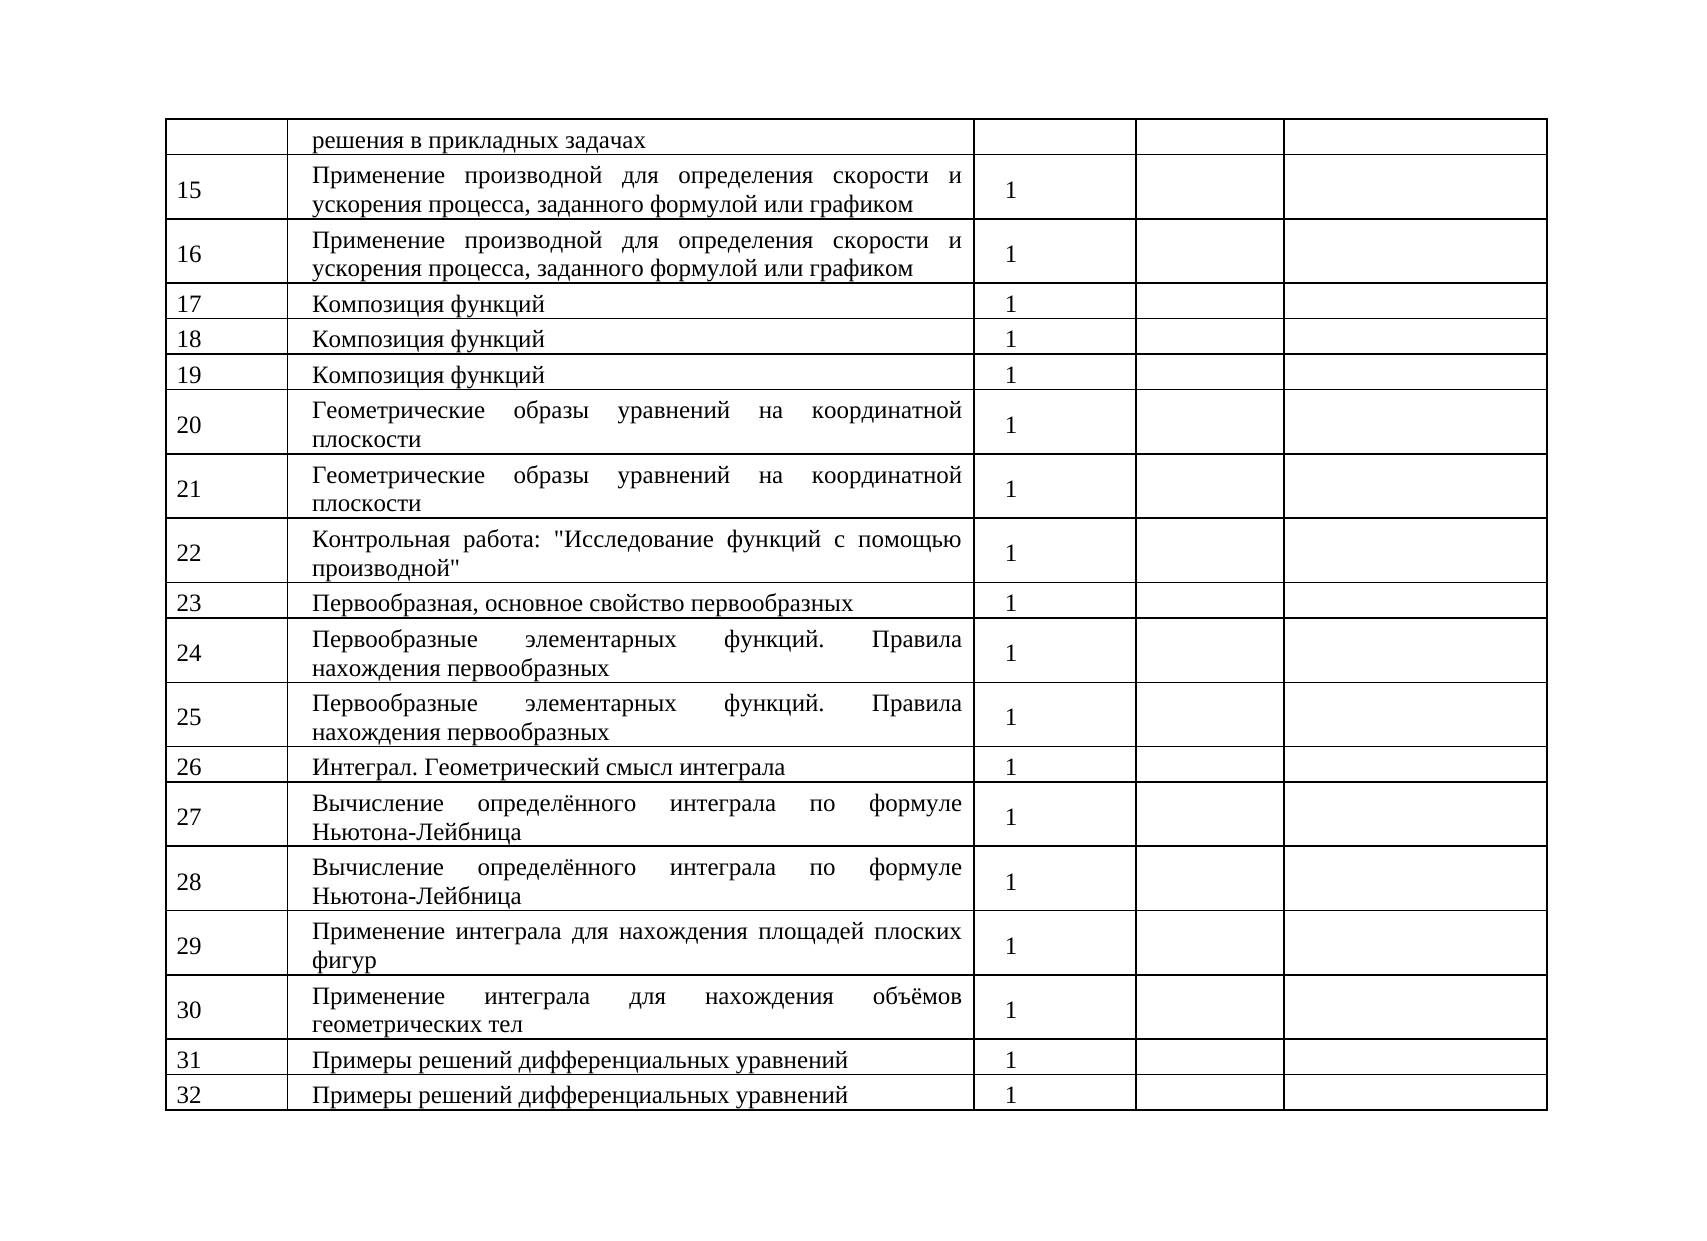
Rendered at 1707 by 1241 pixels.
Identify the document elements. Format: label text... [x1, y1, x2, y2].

table_cell Примеры решений дифференциальных уравнений [288, 1075, 973, 1109]
table_cell Применение производной для определения скорости и ускорения процесса, заданного формулой или графиком [288, 155, 973, 218]
table_cell [1137, 683, 1283, 746]
table_cell 1 [975, 619, 1135, 681]
table_cell 20 [167, 390, 287, 453]
table_cell 1 [975, 519, 1135, 582]
table_cell 14 [167, 120, 287, 154]
table_cell 21 [167, 455, 287, 517]
table_cell Геометрические образы уравнений на координатной плоскости [288, 390, 973, 453]
table_cell 30 [167, 976, 287, 1038]
table_cell Интеграл. Геометрический смысл интеграла [288, 747, 973, 781]
table_cell 1 [975, 976, 1135, 1038]
table_cell [1137, 583, 1283, 617]
table_cell Примеры решений дифференциальных уравнений [288, 1040, 973, 1074]
table_cell [1137, 120, 1283, 154]
table_cell [1285, 319, 1546, 353]
table_cell 1 [975, 120, 1135, 154]
table_cell 17 [167, 284, 287, 318]
table_cell [1285, 747, 1546, 781]
table_cell 1 [975, 783, 1135, 845]
table_cell [1285, 911, 1546, 974]
table_cell [1285, 519, 1546, 582]
table_cell Композиция функций [288, 355, 973, 389]
table_cell 1 [975, 284, 1135, 318]
table_cell Композиция функций [288, 319, 973, 353]
table_cell [1137, 619, 1283, 681]
table_cell 1 [975, 911, 1135, 974]
table_cell [1285, 355, 1546, 389]
table_cell 18 [167, 319, 287, 353]
table_cell Первообразные элементарных функций. Правила нахождения первообразных [288, 683, 973, 746]
table_cell 1 [975, 847, 1135, 910]
table_cell 28 [167, 847, 287, 910]
table_cell 25 [167, 683, 287, 746]
table_cell [1285, 390, 1546, 453]
table_cell [1285, 220, 1546, 282]
table_cell [1285, 783, 1546, 845]
table_cell 31 [167, 1040, 287, 1074]
table_cell [1137, 976, 1283, 1038]
table_cell [1285, 583, 1546, 617]
table_cell 27 [167, 783, 287, 845]
table_cell [1137, 319, 1283, 353]
table_cell 19 [167, 355, 287, 389]
table_cell 1 [975, 319, 1135, 353]
table_cell [1285, 619, 1546, 681]
table_cell Вычисление определённого интеграла по формуле Ньютона-Лейбница [288, 847, 973, 910]
table_cell [1137, 1040, 1283, 1074]
table_cell 1 [975, 155, 1135, 218]
table_cell [1137, 847, 1283, 910]
table_cell 26 [167, 747, 287, 781]
table_cell [1285, 455, 1546, 517]
table_cell 1 [975, 390, 1135, 453]
table_cell [1137, 519, 1283, 582]
table_cell [1137, 747, 1283, 781]
table_cell [1137, 220, 1283, 282]
table_cell [1285, 683, 1546, 746]
table_cell 1 [975, 220, 1135, 282]
table_cell [1285, 1040, 1546, 1074]
table_cell [1137, 355, 1283, 389]
table_cell 1 [975, 355, 1135, 389]
table_cell Применение производной для определения скорости и ускорения процесса, заданного формулой или графиком [288, 220, 973, 282]
table_cell Первообразная, основное свойство первообразных [288, 583, 973, 617]
table_cell 1 [975, 1075, 1135, 1109]
table_cell Вычисление определённого интеграла по формуле Ньютона-Лейбница [288, 783, 973, 845]
table_cell Контрольная работа: "Исследование функций с помощью производной" [288, 519, 973, 582]
table_cell [1285, 284, 1546, 318]
table_cell 24 [167, 619, 287, 681]
table_cell Применение интеграла для нахождения объёмов геометрических тел [288, 976, 973, 1038]
table_cell [1137, 1075, 1283, 1109]
table_cell [1285, 120, 1546, 154]
table_cell [1285, 847, 1546, 910]
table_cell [288, 120, 973, 154]
table_cell [1137, 284, 1283, 318]
table_cell 32 [167, 1075, 287, 1109]
table_cell 23 [167, 583, 287, 617]
table_cell [1137, 455, 1283, 517]
table_cell 29 [167, 911, 287, 974]
table_cell 1 [975, 747, 1135, 781]
table_cell Геометрические образы уравнений на координатной плоскости [288, 455, 973, 517]
table_cell [1137, 783, 1283, 845]
table_cell [1285, 155, 1546, 218]
table_cell [1285, 1075, 1546, 1109]
table_cell Композиция функций [288, 284, 973, 318]
table_cell [1137, 911, 1283, 974]
table_cell 1 [975, 1040, 1135, 1074]
table_cell Применение интеграла для нахождения площадей плоских фигур [288, 911, 973, 974]
table_cell [1137, 390, 1283, 453]
table_cell [1137, 155, 1283, 218]
table_cell 22 [167, 519, 287, 582]
table_cell 1 [975, 455, 1135, 517]
table_cell 1 [975, 583, 1135, 617]
table_cell 1 [975, 683, 1135, 746]
table_cell 16 [167, 220, 287, 282]
table_cell [1285, 976, 1546, 1038]
table_cell Первообразные элементарных функций. Правила нахождения первообразных [288, 619, 973, 681]
table_cell 15 [167, 155, 287, 218]
